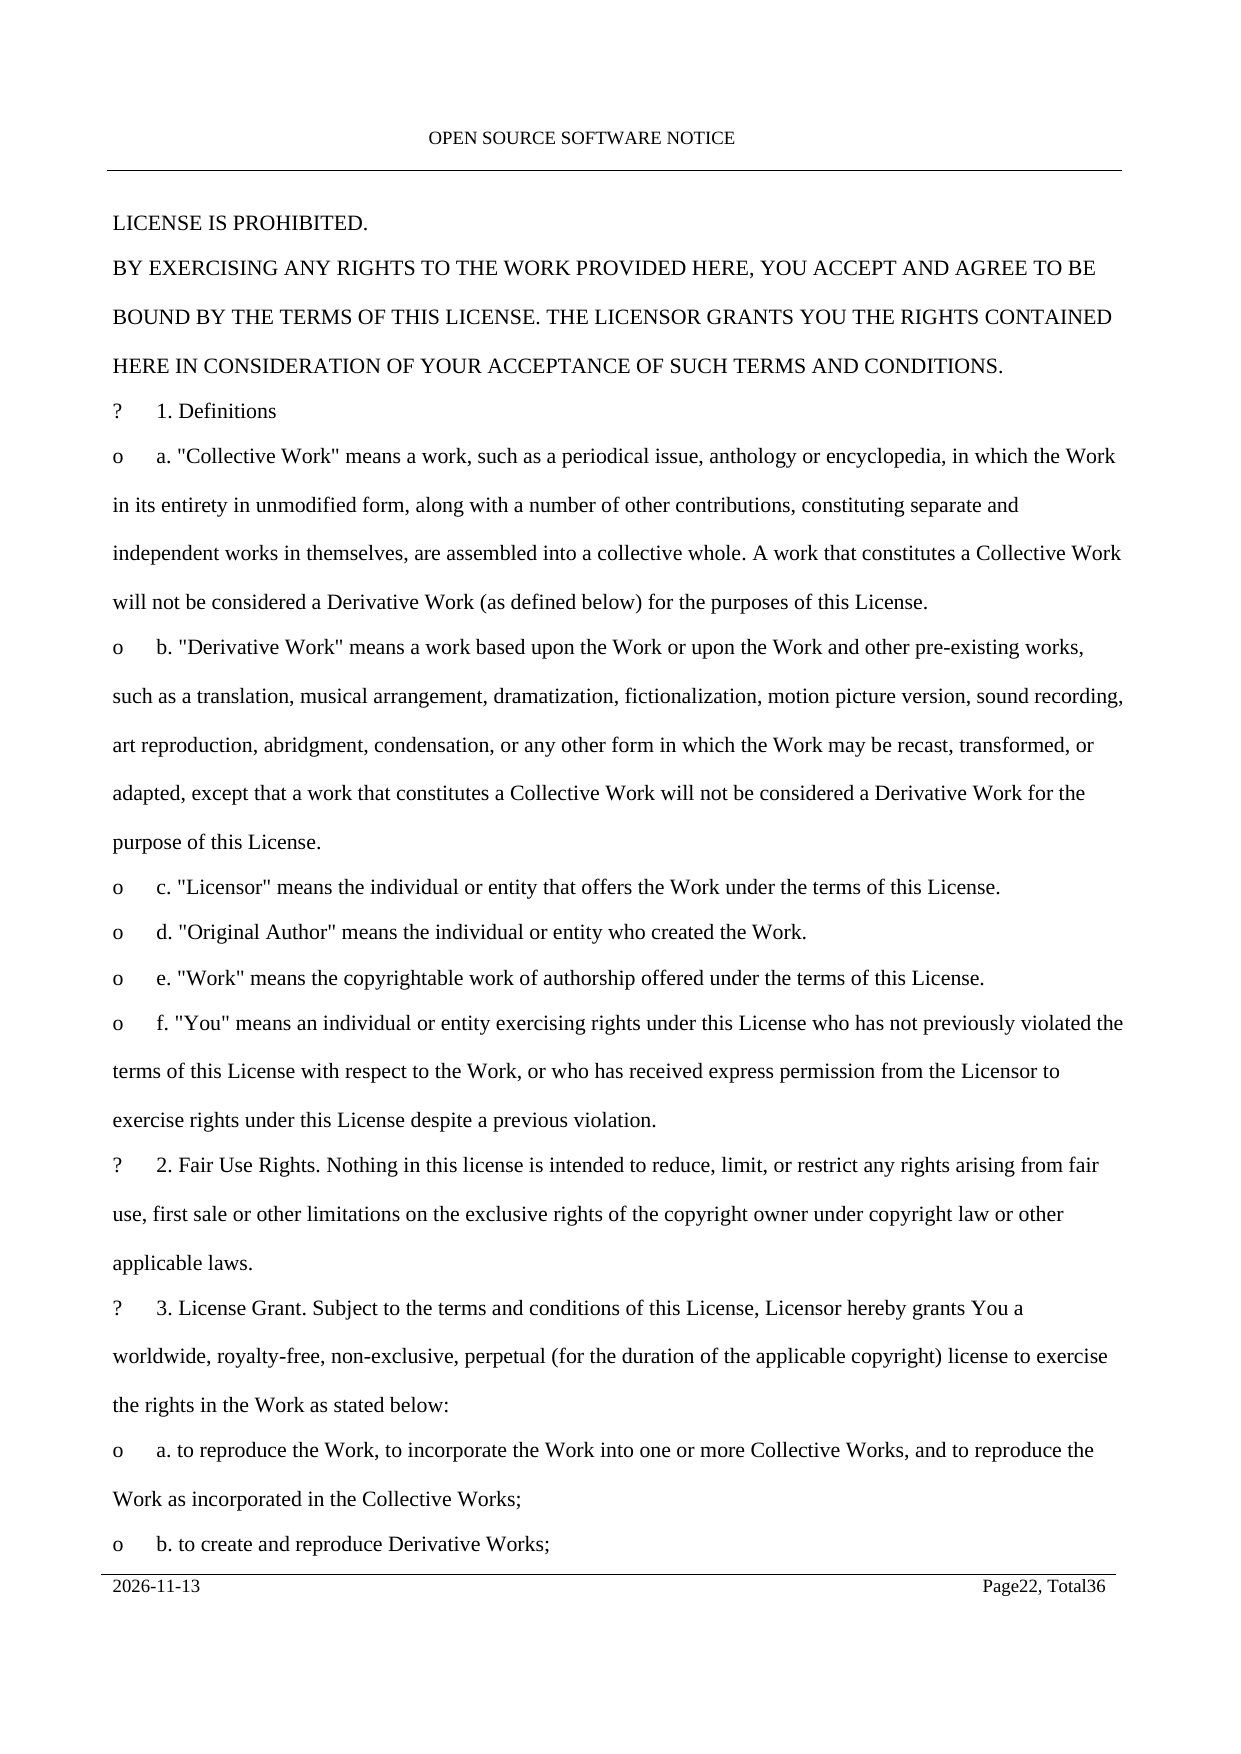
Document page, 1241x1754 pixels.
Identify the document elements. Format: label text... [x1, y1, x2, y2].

text o c. "Licensor" means the individual or entity that offers the Work under the terms of this License. [112, 871, 1128, 903]
text BY EXERCISING ANY RIGHTS TO THE WORK PROVIDED HERE, YOU ACCEPT AND AGREE TO BE BOUND BY THE TERMS OF THIS LICENSE. THE LICENSOR GRANTS YOU THE RIGHTS CONTAINED HERE IN CONSIDERATION OF YOUR ACCEPTANCE OF SUCH TERMS AND CONDITIONS. [112, 251, 1128, 381]
text o a. "Collective Work" means a work, such as a periodical issue, anthology or encyclopedia, in which the Work in its entirety in unmodified form, along with a number of other contributions, constituting separate and independent works in themselves, are assembled into a collective whole. A work that constitutes a Collective Work will not be considered a Derivative Work (as defined below) for the purposes of this License. [112, 439, 1128, 618]
text ? 3. License Grant. Subject to the terms and conditions of this License, Licensor hereby grants You a worldwide, royalty-free, non-exclusive, perpetual (for the duration of the applicable copyright) license to exercise the rights in the Work as stated below: [112, 1291, 1128, 1421]
text ? 1. Definitions [112, 394, 1128, 427]
text ? 2. Fair Use Rights. Nothing in this license is intended to reduce, limit, or restrict any rights arising from fair use, first sale or other limitations on the exclusive rights of the copyright owner under copyright law or other applicable laws. [112, 1148, 1128, 1278]
text o e. "Work" means the copyrightable work of authorship offered under the terms of this License. [112, 961, 1128, 993]
text o f. "You" means an individual or entity exercising rights under this License who has not previously violated the terms of this License with respect to the Work, or who has received express permission from the Licensor to exercise rights under this License despite a previous violation. [112, 1006, 1128, 1136]
text o a. to reproduce the Work, to incorporate the Work into one or more Collective Works, and to reproduce the Work as incorporated in the Collective Works; [112, 1434, 1128, 1515]
text o d. "Original Author" means the individual or entity who created the Work. [112, 916, 1128, 948]
text o b. "Derivative Work" means a work based upon the Work or upon the Work and other pre-existing works, such as a translation, musical arrangement, dramatization, fictionalization, motion picture version, sound recording, art reproduction, abridgment, condensation, or any other form in which the Work may be recast, transformed, or adapted, except that a work that constitutes a Collective Work will not be considered a Derivative Work for the purpose of this License. [112, 631, 1128, 858]
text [112, 206, 1128, 239]
text o b. to create and reproduce Derivative Works; [112, 1528, 1128, 1560]
